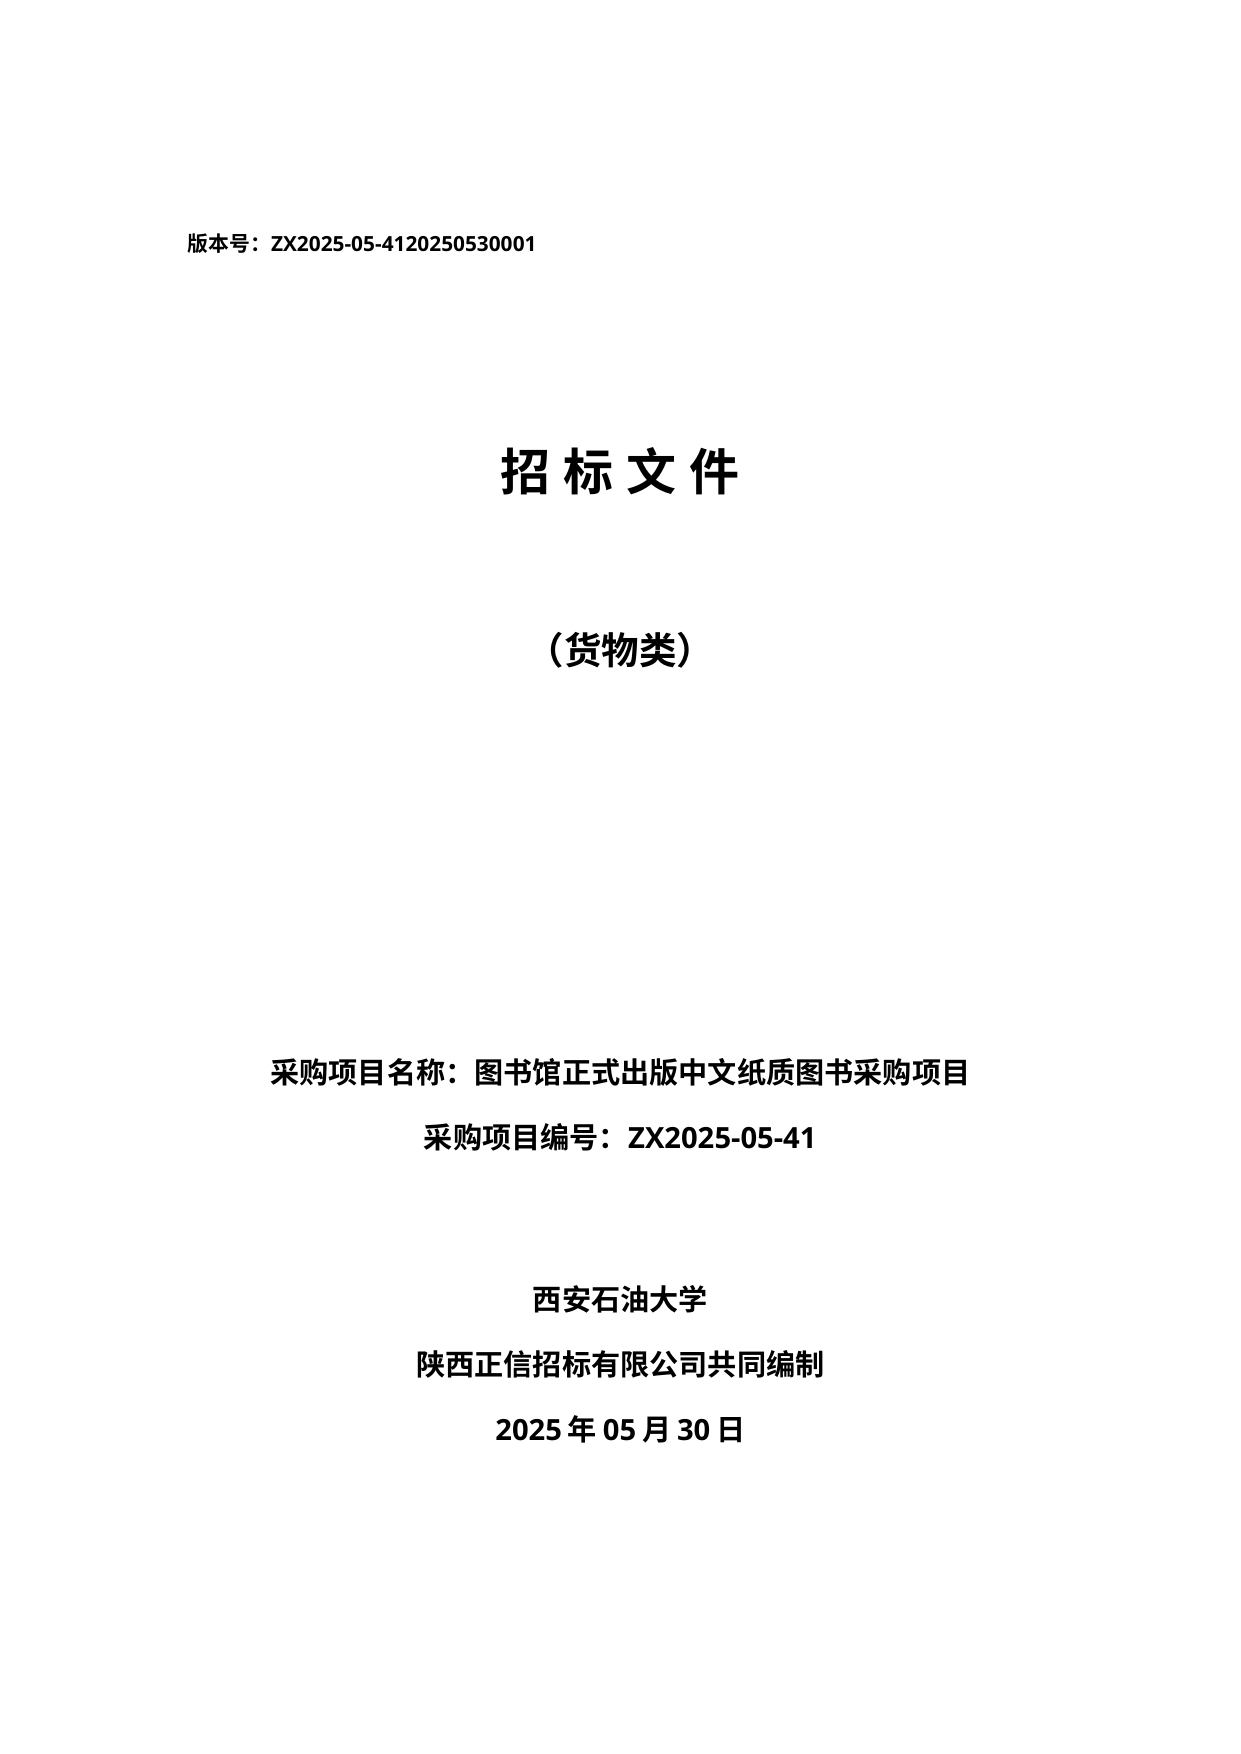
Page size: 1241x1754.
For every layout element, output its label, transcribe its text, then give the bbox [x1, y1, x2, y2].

text 2025年05月30日 [187, 1397, 1053, 1462]
text 招 标 文 件 [187, 422, 1053, 617]
text （货物类） [187, 617, 1053, 1039]
text 陕西正信招标有限公司共同编制 [187, 1332, 1053, 1397]
text 西安石油大学 [187, 1267, 1053, 1332]
text 采购项目编号：ZX2025-05-41 [187, 1104, 1053, 1267]
text 版本号：ZX2025-05-4120250530001 [187, 227, 1053, 422]
text 采购项目名称：图书馆正式出版中文纸质图书采购项目 [187, 1039, 1053, 1104]
